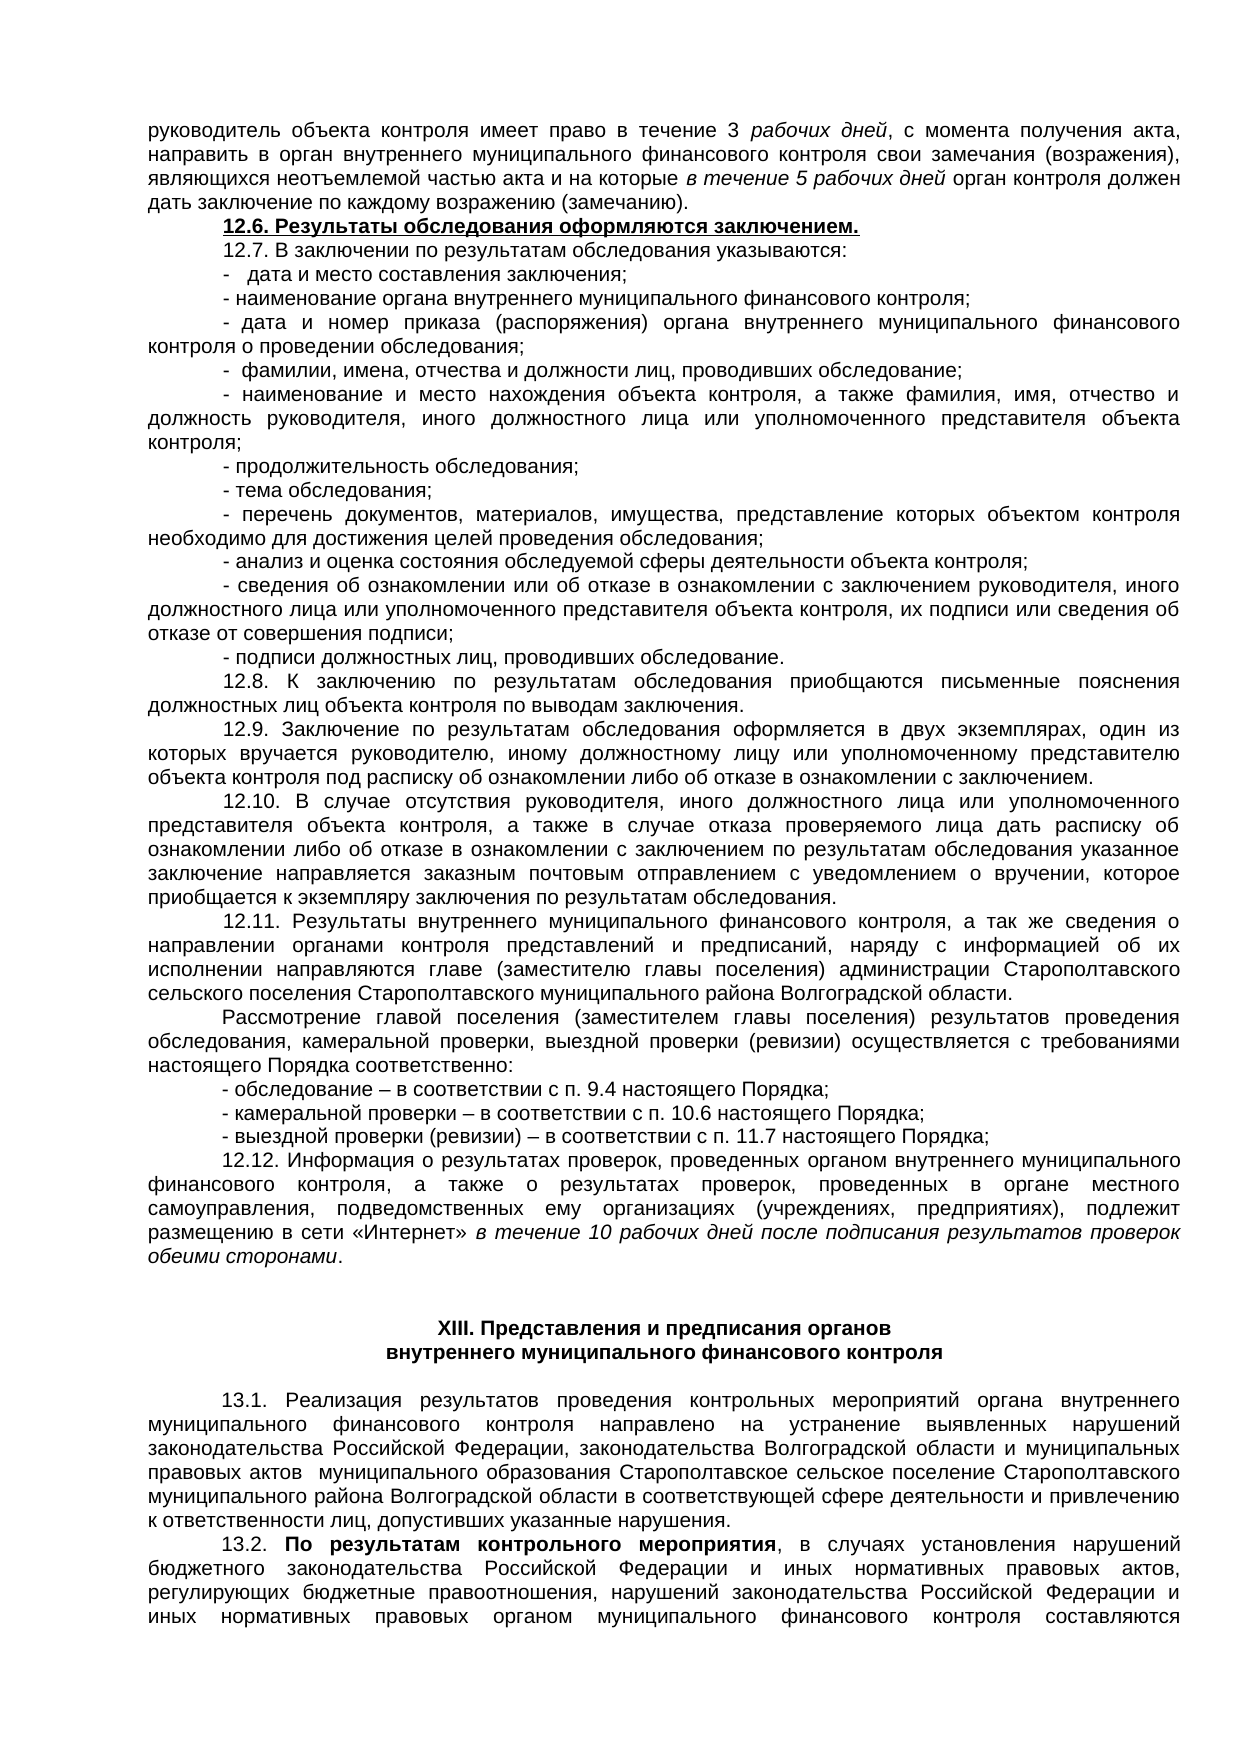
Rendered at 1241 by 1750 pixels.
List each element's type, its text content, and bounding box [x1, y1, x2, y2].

text - наименование органа внутреннего муниципального финансового контроля; [148, 286, 1181, 310]
text 12.7. В заключении по результатам обследования указываются: [148, 238, 1181, 262]
text - обследование – в соответствии с п. 9.4 настоящего Порядка; [148, 1076, 1181, 1100]
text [148, 118, 1181, 214]
text 12.10. В случае отсутствия руководителя, иного должностного лица или уполномоченного представителя объекта контроля, а также в случае отказа проверяемого лица дать расписку об ознакомлении либо об отказе в ознакомлении с заключением по результатам обследования указанное заключение направляется заказным почтовым отправлением с уведомлением о вручении, которое приобщается к экземпляру заключения по результатам обследования. [148, 789, 1181, 909]
text - фамилии, имена, отчества и должности лиц, проводивших обследование; [148, 358, 1181, 382]
text 12.11. Результаты внутреннего муниципального финансового контроля, а так же сведения о направлении органами контроля представлений и предписаний, наряду с информацией об их исполнении направляются главе (заместителю главы поселения) администрации Старополтавского сельского поселения Старополтавского муниципального района Волгоградской области. [148, 909, 1181, 1004]
text - камеральной проверки – в соответствии с п. 10.6 настоящего Порядка; [148, 1100, 1181, 1124]
text - перечень документов, материалов, имущества, представление которых объектом контроля необходимо для достижения целей проведения обследования; [148, 501, 1181, 549]
text - продолжительность обследования; [148, 453, 1181, 477]
text XIII. Представления и предписания органов [148, 1316, 1181, 1340]
text - наименование и место нахождения объекта контроля, а также фамилия, имя, отчество и должность руководителя, иного должностного лица или уполномоченного представителя объекта контроля; [148, 382, 1181, 453]
text 12.6. Результаты обследования оформляются заключением. [148, 214, 1181, 238]
text 13.1. Реализация результатов проведения контрольных мероприятий органа внутреннего муниципального финансового контроля направлено на устранение выявленных нарушений законодательства Российской Федерации, законодательства Волгоградской области и муниципальных правовых актов муниципального образования Старополтавское сельское поселение Старополтавского муниципального района Волгоградской области в соответствующей сфере деятельности и привлечению к ответственности лиц, допустивших указанные нарушения. [148, 1388, 1181, 1532]
text - выездной проверки (ревизии) – в соответствии с п. 11.7 настоящего Порядка; [148, 1124, 1181, 1148]
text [148, 1532, 1181, 1627]
text - дата и номер приказа (распоряжения) органа внутреннего муниципального финансового контроля о проведении обследования; [148, 310, 1181, 358]
text 12.8. К заключению по результатам обследования приобщаются письменные пояснения должностных лиц объекта контроля по выводам заключения. [148, 669, 1181, 717]
text - тема обследования; [148, 477, 1181, 501]
text внутреннего муниципального финансового контроля [148, 1340, 1181, 1364]
text 12.9. Заключение по результатам обследования оформляется в двух экземплярах, один из которых вручается руководителю, иному должностному лицу или уполномоченному представителю объекта контроля под расписку об ознакомлении либо об отказе в ознакомлении с заключением. [148, 717, 1181, 789]
text - анализ и оценка состояния обследуемой сферы деятельности объекта контроля; [148, 549, 1181, 573]
text Рассмотрение главой поселения (заместителем главы поселения) результатов проведения обследования, камеральной проверки, выездной проверки (ревизии) осуществляется с требованиями настоящего Порядка соответственно: [148, 1004, 1181, 1076]
text 12.12. Информация о результатах проверок, проведенных органом внутреннего муниципального финансового контроля, а также о результатах проверок, проведенных в органе местного самоуправления, подведомственных ему организациях (учреждениях, предприятиях), подлежит размещению в сети «Интернет» в течение 10 рабочих дней после подписания результатов проверок обеими сторонами. [148, 1148, 1181, 1268]
text - сведения об ознакомлении или об отказе в ознакомлении с заключением руководителя, иного должностного лица или уполномоченного представителя объекта контроля, их подписи или сведения об отказе от совершения подписи; [148, 573, 1181, 645]
text - подписи должностных лиц, проводивших обследование. [148, 645, 1181, 669]
text - дата и место составления заключения; [148, 262, 1181, 286]
